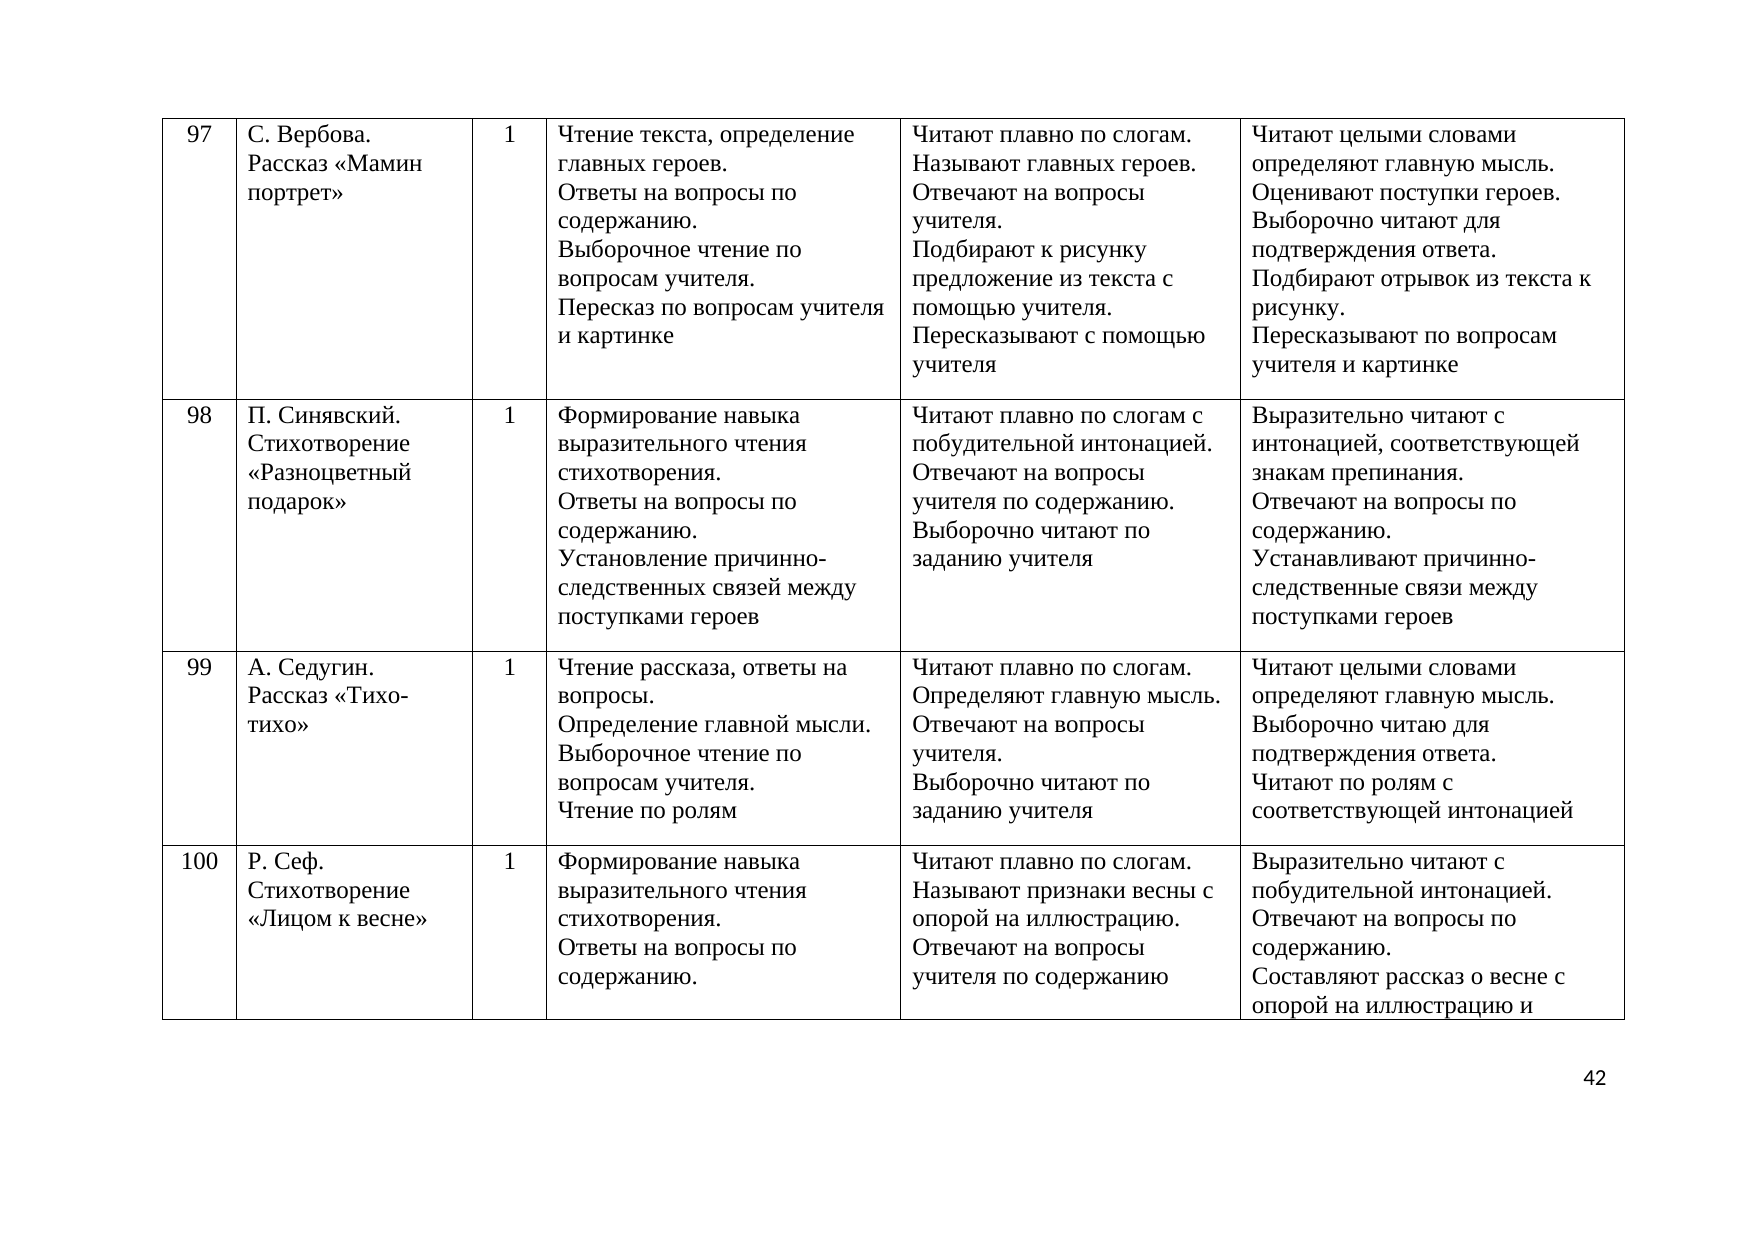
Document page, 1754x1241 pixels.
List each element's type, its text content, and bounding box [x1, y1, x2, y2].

table_cell Читают целыми словами определяют главную мысль. Выборочно читаю для подтверждения ответа. Читают по ролям с соответствующей интонацией [1241, 652, 1624, 845]
table_cell 1 [473, 652, 546, 845]
table_cell Читают плавно по слогам. Называют главных героев. Отвечают на вопросы учителя. Подбирают к рисунку предложение из текста с помощью учителя. Пересказывают с помощью учителя [901, 119, 1240, 399]
table_cell П. Синявский. Стихотворение «Разноцветный подарок» [237, 400, 472, 651]
table_cell 1 [473, 400, 546, 651]
table_cell 100 [163, 846, 236, 1018]
table_cell С. Вербова. Рассказ «Мамин портрет» [237, 119, 472, 399]
table_cell А. Седугин. Рассказ «Тихо-тихо» [237, 652, 472, 845]
table_cell 99 [163, 652, 236, 845]
table_cell Чтение рассказа, ответы на вопросы. Определение главной мысли. Выборочное чтение по вопросам учителя. Чтение по ролям [547, 652, 900, 845]
table_cell 97 [163, 119, 236, 399]
table_cell Читают плавно по слогам с побудительной интонацией. Отвечают на вопросы учителя по содержанию. Выборочно читают по заданию учителя [901, 400, 1240, 651]
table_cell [237, 846, 472, 1018]
table_cell Формирование навыка выразительного чтения стихотворения. Ответы на вопросы по содержанию. Установление причинно-следственных связей между поступками героев [547, 400, 900, 651]
table_cell 1 [473, 846, 546, 1018]
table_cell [901, 846, 1240, 1018]
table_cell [1241, 846, 1624, 1018]
table_cell Выразительно читают с интонацией, соответствующей знакам препинания. Отвечают на вопросы по содержанию. Устанавливают причинно-следственные связи между поступками героев [1241, 400, 1624, 651]
table_cell 98 [163, 400, 236, 651]
table_cell 1 [473, 119, 546, 399]
table_cell Читают плавно по слогам. Определяют главную мысль. Отвечают на вопросы учителя. Выборочно читают по заданию учителя [901, 652, 1240, 845]
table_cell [547, 846, 900, 1018]
table_cell Чтение текста, определение главных героев. Ответы на вопросы по содержанию. Выборочное чтение по вопросам учителя. Пересказ по вопросам учителя и картинке [547, 119, 900, 399]
table_cell Читают целыми словами определяют главную мысль. Оценивают поступки героев. Выборочно читают для подтверждения ответа. Подбирают отрывок из текста к рисунку. Пересказывают по вопросам учителя и картинке [1241, 119, 1624, 399]
